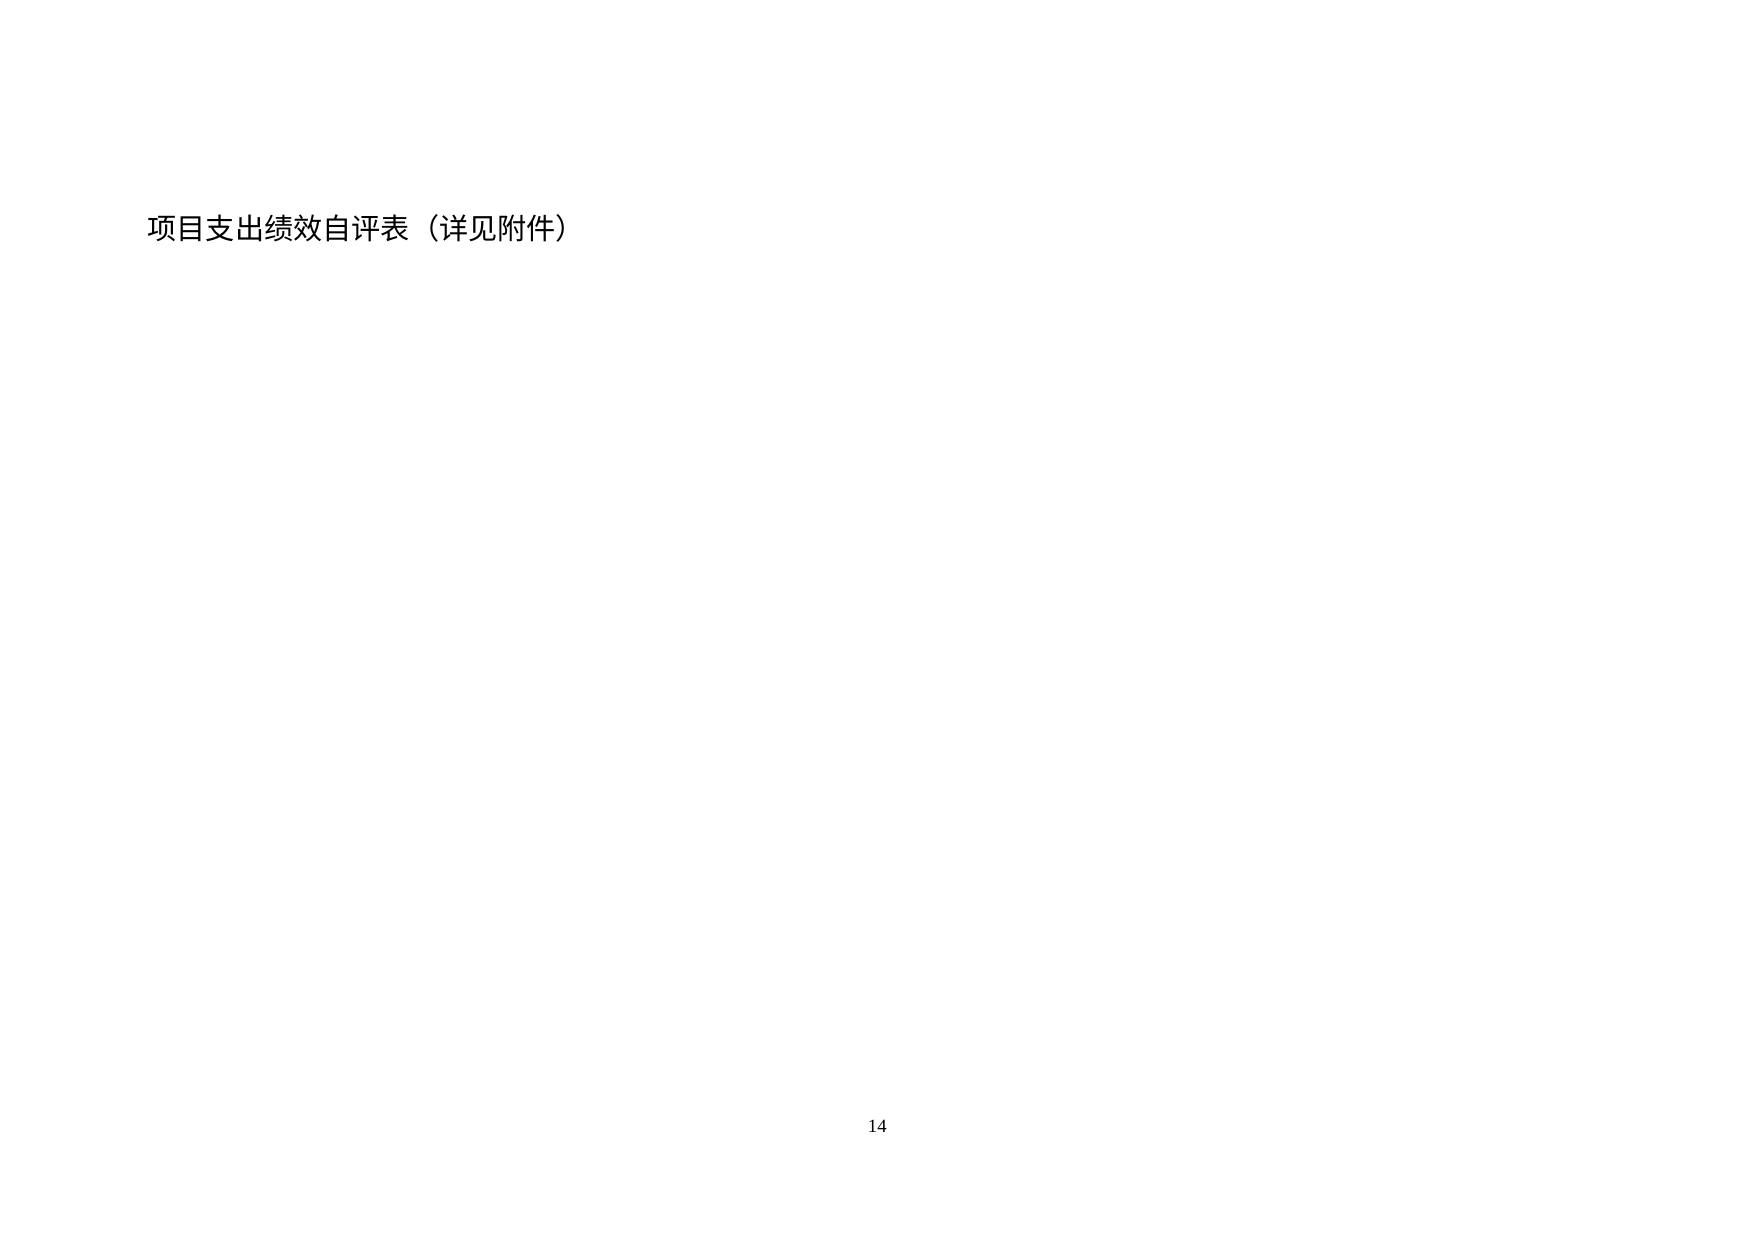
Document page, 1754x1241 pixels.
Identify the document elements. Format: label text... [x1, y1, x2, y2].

list 项目支出绩效自评表（详见附件） [118, 194, 1636, 259]
